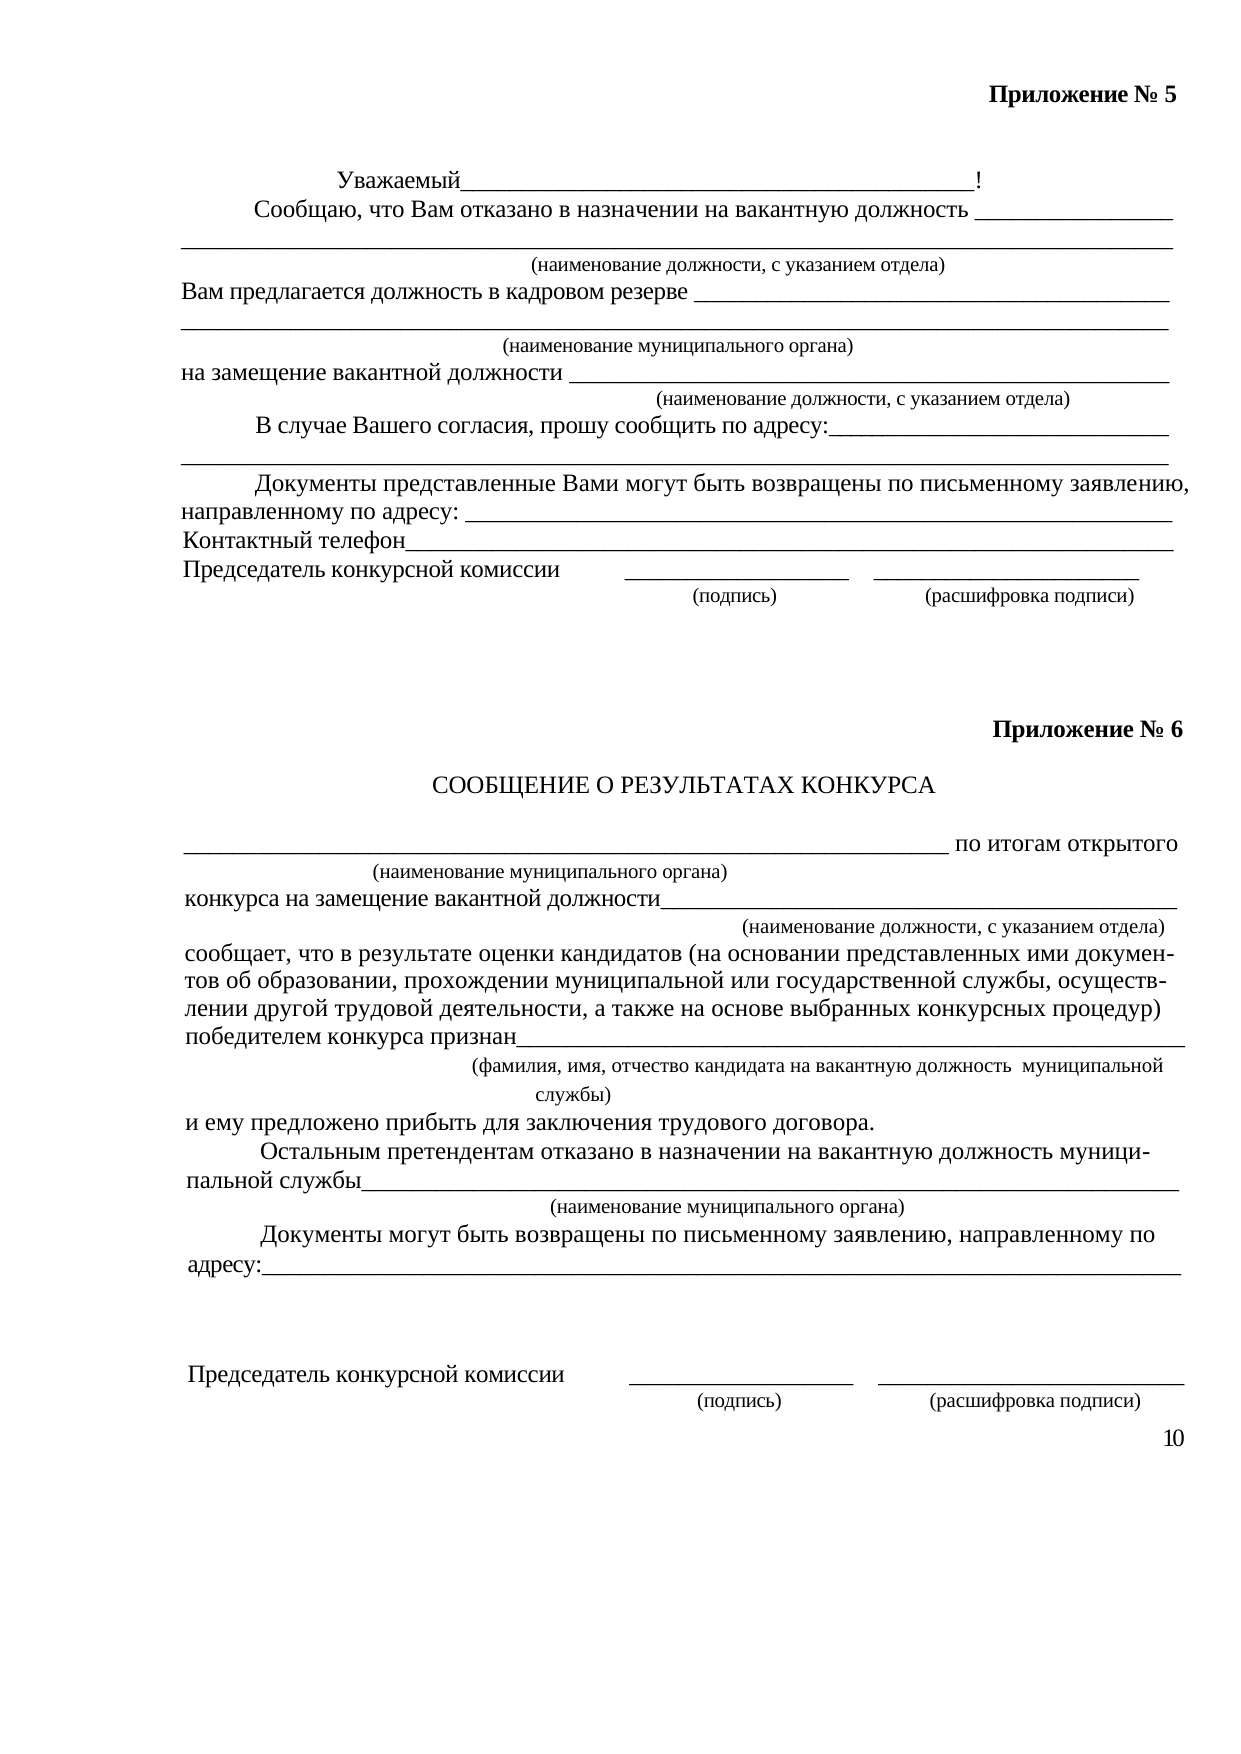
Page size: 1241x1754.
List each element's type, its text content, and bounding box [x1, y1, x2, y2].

text Остальным претендентам отказано в назначении на вакантную должность муниципальной службы [186, 1137, 1196, 1194]
text (наименование муниципального органа) [184, 857, 1196, 884]
text ___ по итогам открытого [184, 828, 1196, 857]
text (наименование муниципального органа) [550, 1194, 1196, 1218]
text Сообщаю, что Вам отказано в назначении на вакантную должность ________________ [254, 194, 1196, 223]
text 10 [181, 1423, 1187, 1452]
text ________________________________________________________________________________ [181, 223, 1196, 252]
text СООБЩЕНИЕ О РЕЗУЛЬТАТАХ КОНКУРСА [181, 770, 1187, 799]
text _________________________________________________________________________________ [181, 304, 1199, 333]
text (наименование должности, с указанием отдела) Вам предлагается должность в кадровом резерве _______________________________________ [181, 252, 1199, 304]
text Председатель конкурсной комиссии [187, 1359, 1196, 1388]
text Документы могут быть возвращены по письменному заявлению, направленному по адресу: [187, 1218, 1196, 1279]
text победителем конкурса признан [185, 1022, 1196, 1050]
text (фамилия, имя, отчество кандидата на вакантную должность муниципальной службы) [185, 1050, 1196, 1107]
text Контактный телефон [182, 525, 1196, 554]
text (наименование муниципального органа) на замещение вакантной должности ________________________________________________ [181, 333, 1199, 386]
text конкурса на замещение вакантной должности [184, 884, 1196, 912]
text Документы представленные Вами могут быть возвращены по письменному заявлению, направленному по адресу: _________________________________________________________ [181, 468, 1196, 525]
text Приложение № 5 [989, 79, 1196, 108]
text Уважаемый ! [336, 166, 1196, 194]
text _______________________________________________________________________________ [181, 439, 1199, 468]
text и ему предложено прибыть для заключения трудового договора. [185, 1107, 1196, 1136]
text (наименование должности, с указанием отдела) В случае Вашего согласия, прошу сообщить по адресу: ______________________ [255, 386, 1199, 439]
text Приложение № 6 [992, 714, 1196, 742]
text (наименование должности, с указанием отдела) сообщает, что в результате оценки кандидатов (на основании представленных ими документов об образовании, прохождении муниципальной или государственной службы, осуществлении другой трудовой деятельности, а также на основе выбранных конкурсных процедур) [184, 912, 1196, 1022]
text (подпись) (расшифровка подписи) [697, 1388, 1196, 1412]
text (подпись) (расшифровка подписи) [692, 583, 1196, 607]
text Председатель конкурсной комиссии [183, 554, 1196, 583]
